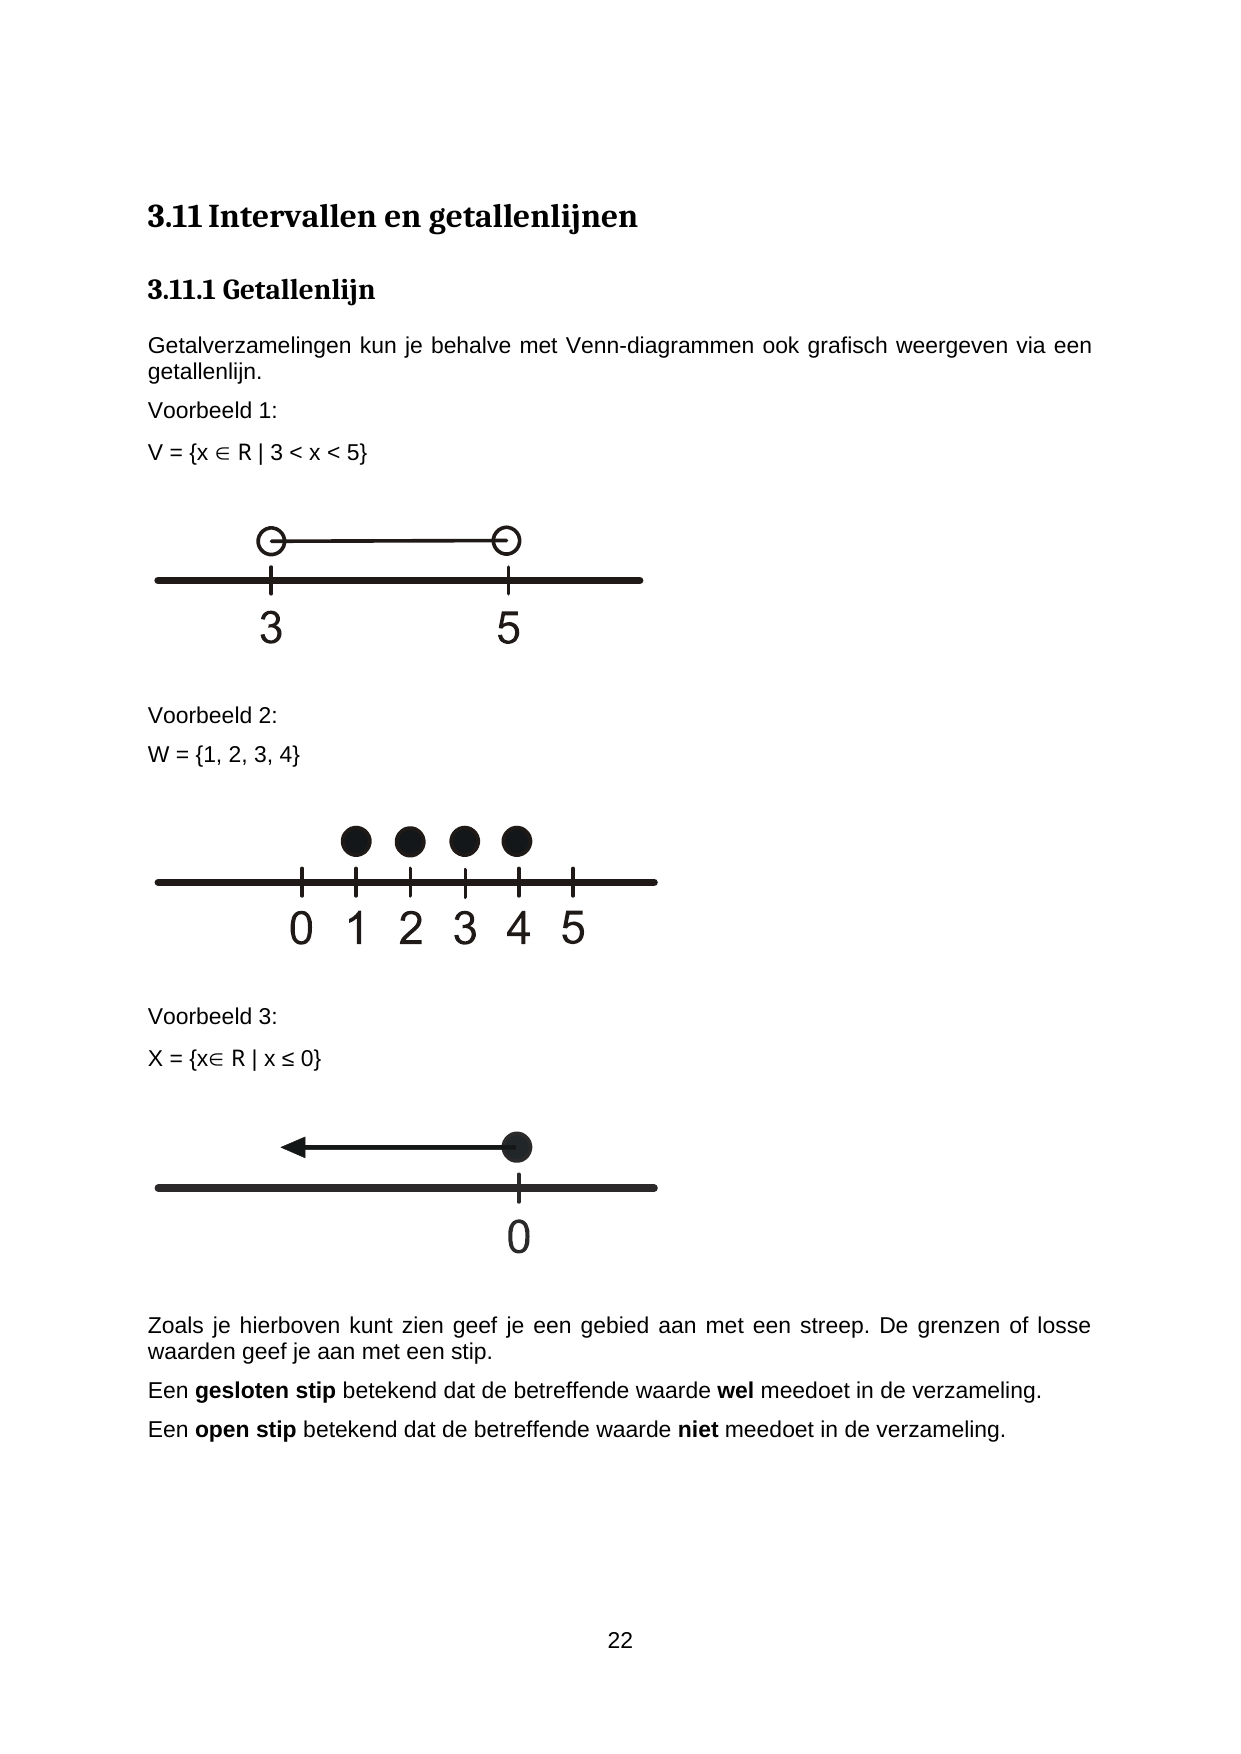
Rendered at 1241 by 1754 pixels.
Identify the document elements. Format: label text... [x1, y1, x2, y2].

text X = {x R | x ≤ 0} [148, 1042, 1093, 1073]
text W = {1, 2, 3, 4} [148, 741, 1093, 767]
text Voorbeeld 1: [148, 397, 1093, 423]
text Voorbeeld 2: [148, 702, 1093, 728]
text Voorbeeld 3: [148, 1003, 1093, 1029]
text Getalverzamelingen kun je behalve met Venn-diagrammen ook grafisch weergeven via een getallenlijn. [148, 332, 1093, 385]
text V = {x R | 3 < x < 5} [148, 436, 1093, 467]
subtitle Getallenlijn [148, 273, 1093, 307]
subtitle Intervallen en getallenlijnen [148, 198, 1093, 236]
text Een open stip betekend dat de betreffende waarde niet meedoet in de verzameling. [148, 1416, 1093, 1442]
text Zoals je hierboven kunt zien geef je een gebied aan met een streep. De grenzen of losse waarden geef je aan met een stip. [148, 1312, 1093, 1364]
text Een gesloten stip betekend dat de betreffende waarde wel meedoet in de verzameling. [148, 1377, 1093, 1403]
